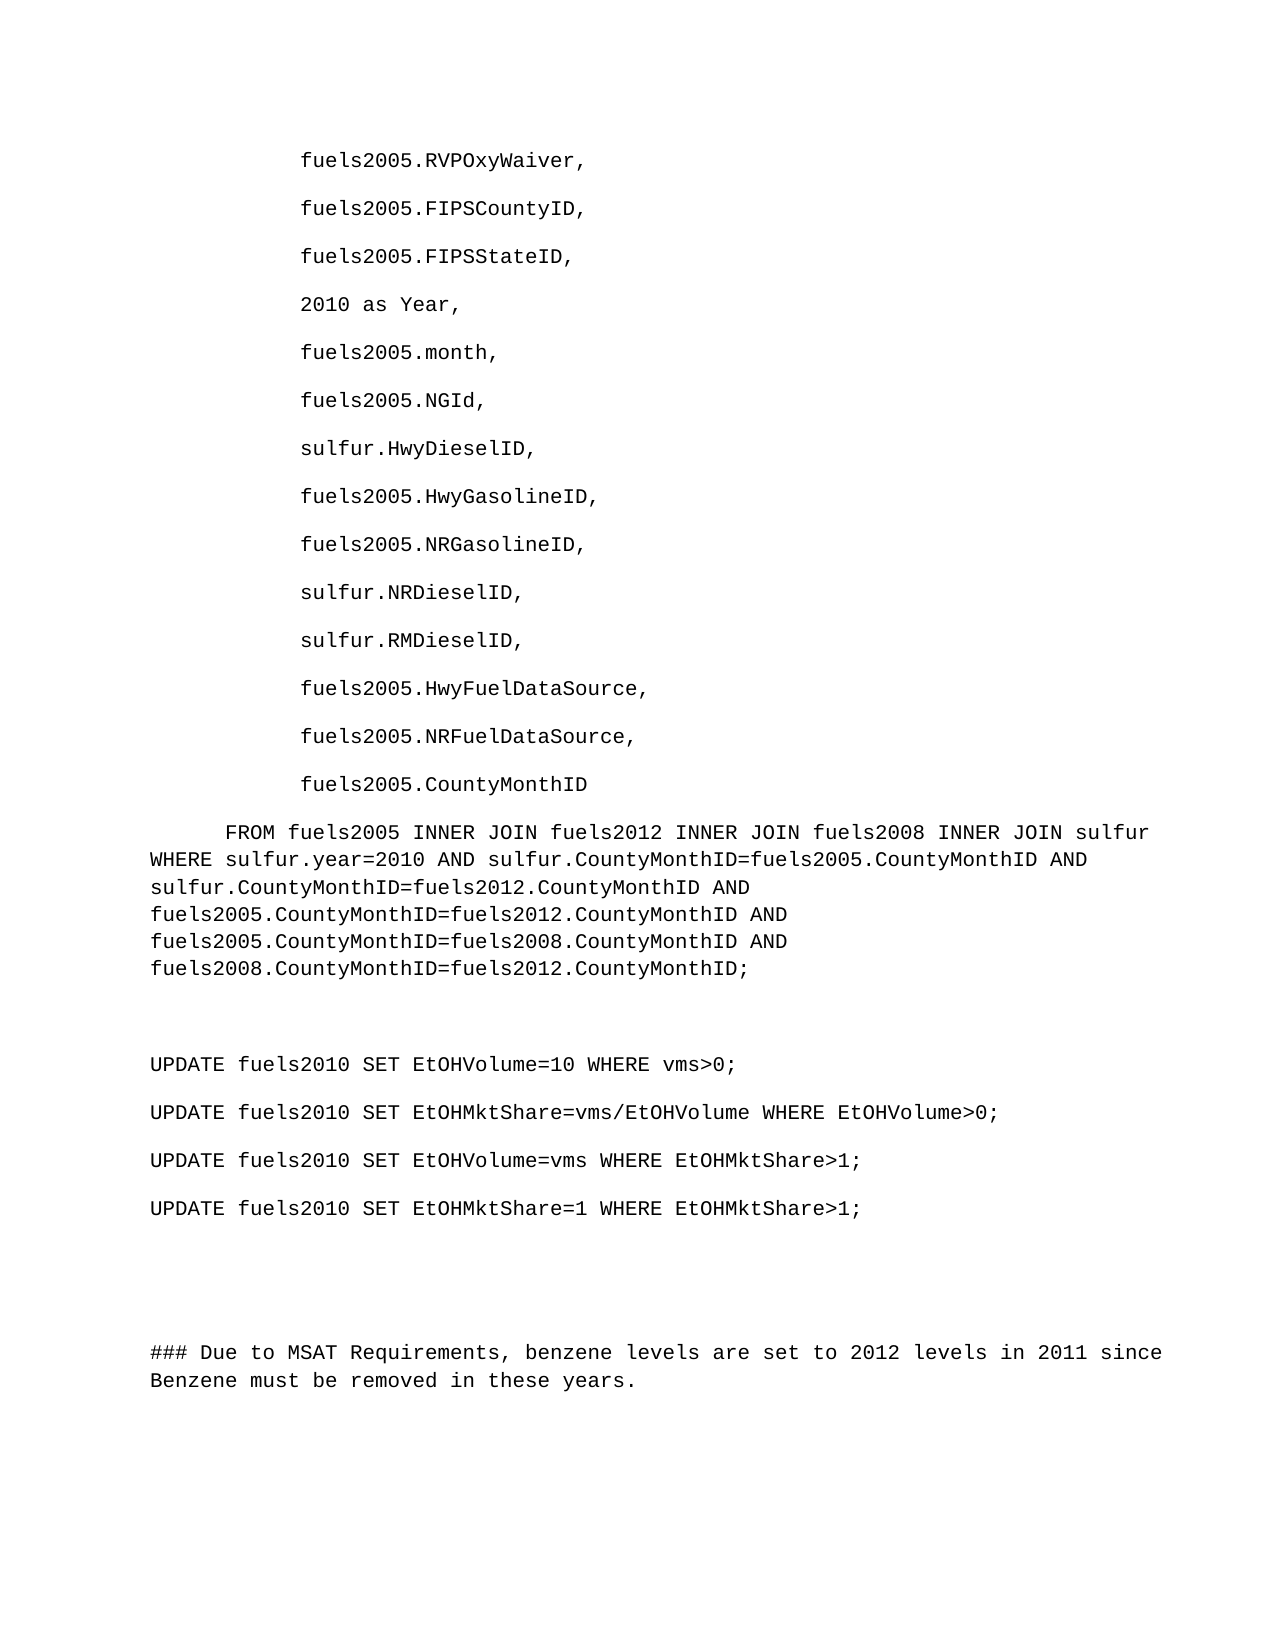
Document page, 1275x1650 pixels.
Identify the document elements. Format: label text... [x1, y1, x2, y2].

text fuels2005.FIPSCountyID, [150, 198, 1215, 222]
text fuels2005.NRGasolineID, [150, 534, 1215, 558]
text fuels2005.CountyMonthID [150, 774, 1215, 798]
text fuels2005.RVPOxyWaiver, [150, 150, 1215, 174]
text UPDATE fuels2010 SET EtOHMktShare=vms/EtOHVolume WHERE EtOHVolume>0; [150, 1102, 1215, 1126]
text fuels2005.FIPSStateID, [150, 246, 1215, 270]
text UPDATE fuels2010 SET EtOHVolume=10 WHERE vms>0; [150, 1054, 1215, 1078]
text FROM fuels2005 INNER JOIN fuels2012 INNER JOIN fuels2008 INNER JOIN sulfur WHERE sulfur.year=2010 AND sulfur.CountyMonthID=fuels2005.CountyMonthID AND sulfur.CountyMonthID=fuels2012.CountyMonthID AND fuels2005.CountyMonthID=fuels2012.CountyMonthID AND fuels2005.CountyMonthID=fuels2008.CountyMonthID AND fuels2008.CountyMonthID=fuels2012.CountyMonthID; [150, 822, 1215, 982]
text fuels2005.HwyFuelDataSource, [150, 678, 1215, 702]
text sulfur.NRDieselID, [150, 582, 1215, 606]
text fuels2005.NRFuelDataSource, [150, 726, 1215, 750]
text ### Due to MSAT Requirements, benzene levels are set to 2012 levels in 2011 since Benzene must be removed in these years. [150, 1342, 1215, 1393]
text UPDATE fuels2010 SET EtOHVolume=vms WHERE EtOHMktShare>1; [150, 1150, 1215, 1174]
text fuels2005.NGId, [150, 390, 1215, 414]
text sulfur.HwyDieselID, [150, 438, 1215, 462]
text fuels2005.HwyGasolineID, [150, 486, 1215, 510]
text sulfur.RMDieselID, [150, 630, 1215, 654]
text UPDATE fuels2010 SET EtOHMktShare=1 WHERE EtOHMktShare>1; [150, 1198, 1215, 1222]
text 2010 as Year, [150, 294, 1215, 318]
text fuels2005.month, [150, 342, 1215, 366]
